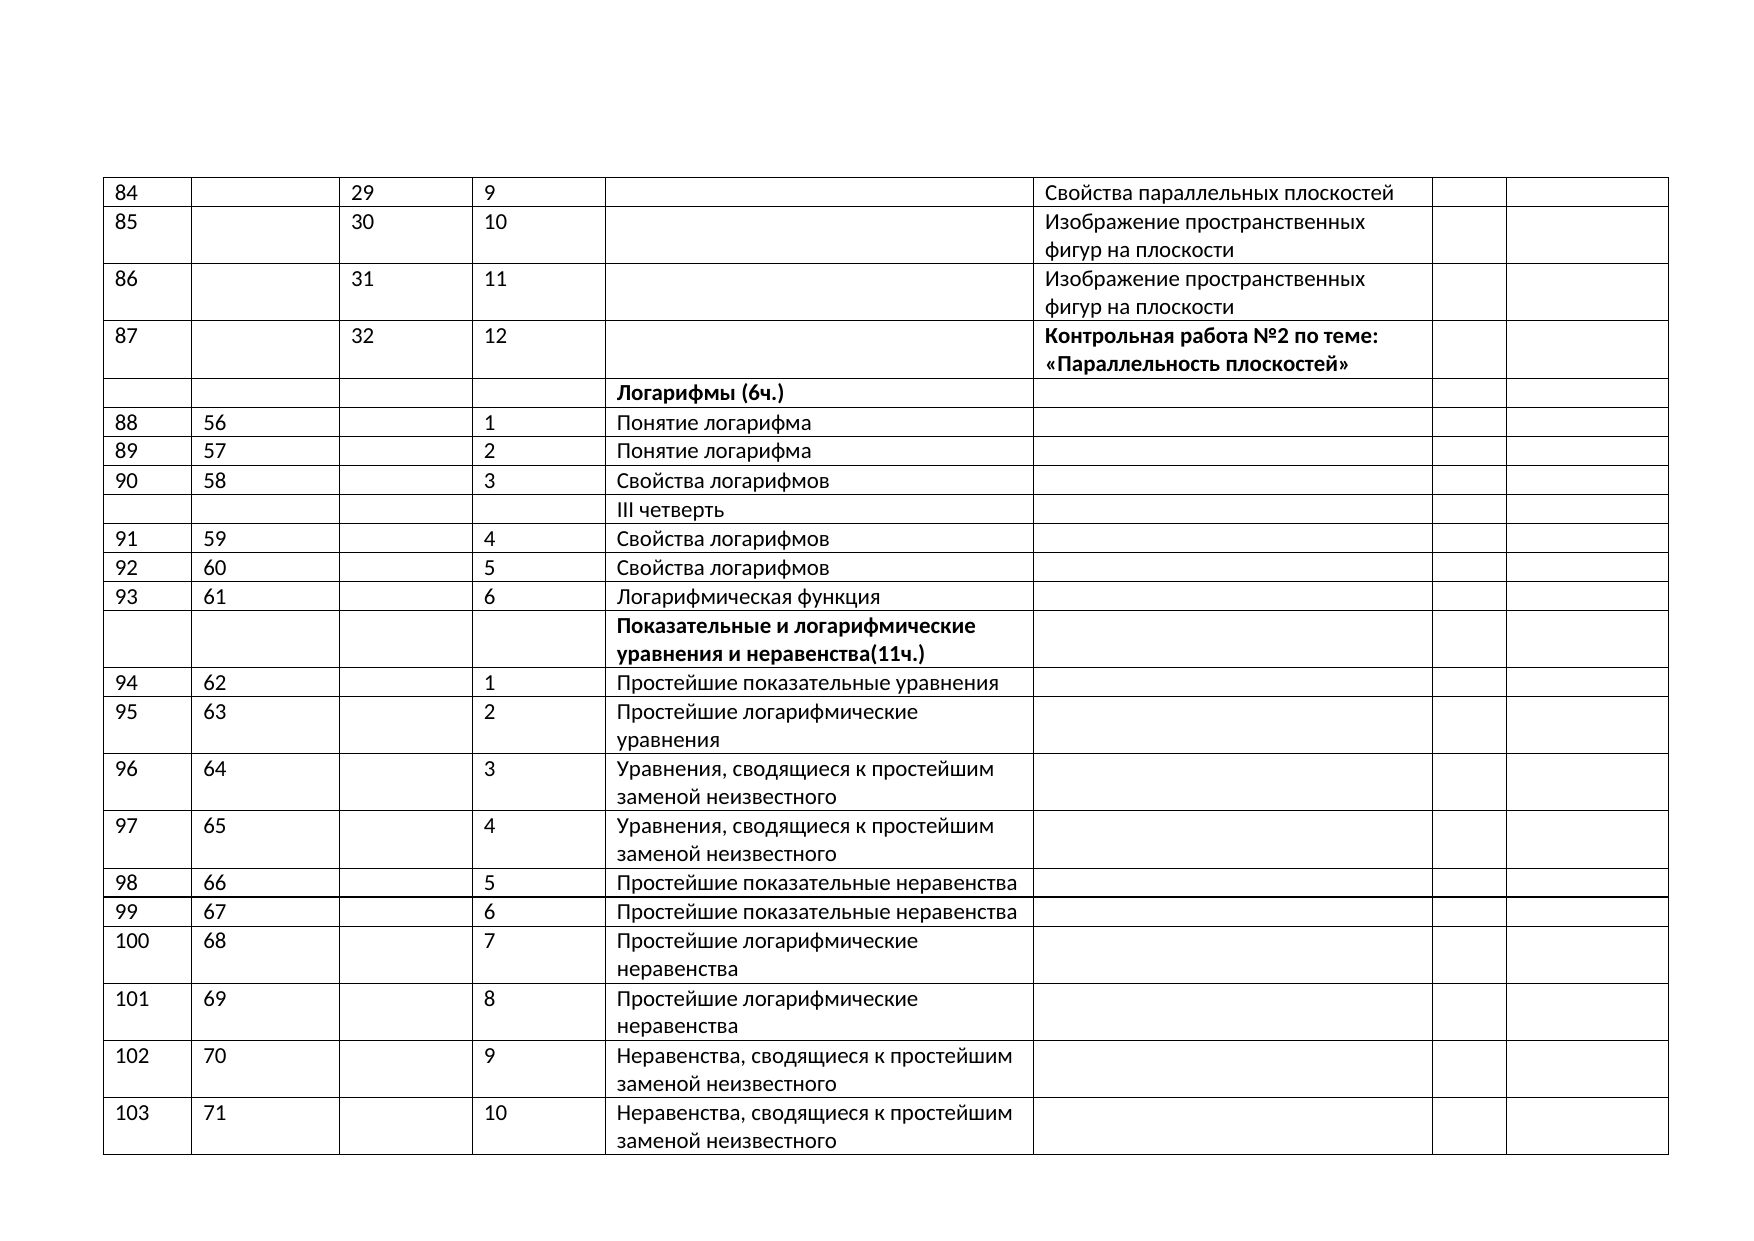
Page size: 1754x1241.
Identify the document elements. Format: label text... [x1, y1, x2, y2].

table_cell [1034, 1098, 1432, 1154]
table_cell [340, 524, 472, 552]
table_cell [1507, 697, 1668, 753]
table_cell 6 [473, 582, 605, 610]
table_cell [1433, 437, 1506, 465]
table_cell [1433, 582, 1506, 610]
table_cell 12 [473, 321, 605, 377]
table_cell [1507, 264, 1668, 320]
table_cell [1433, 984, 1506, 1040]
table_cell [192, 611, 339, 667]
table_cell [1507, 553, 1668, 581]
table_cell 65 [192, 811, 339, 867]
table_cell [1507, 611, 1668, 667]
table_cell [1433, 178, 1506, 206]
table_cell 66 [192, 869, 339, 896]
table_cell 91 [104, 524, 191, 552]
table_cell Уравнения, сводящиеся к простейшим заменой неизвестного [606, 811, 1033, 867]
table_cell [1507, 437, 1668, 465]
table_cell [606, 178, 1033, 206]
table_cell Простейшие показательные уравнения [606, 668, 1033, 696]
table_cell 3 [473, 754, 605, 810]
table_cell 99 [104, 898, 191, 926]
table_cell [1433, 379, 1506, 407]
table_cell [1034, 582, 1432, 610]
table_cell [1034, 524, 1432, 552]
table_cell Простейшие показательные неравенства [606, 898, 1033, 926]
table_cell [1433, 495, 1506, 523]
table_cell 59 [192, 524, 339, 552]
table_cell [1433, 668, 1506, 696]
table_cell 9 [473, 178, 605, 206]
table_cell Неравенства, сводящиеся к простейшим заменой неизвестного [606, 1041, 1033, 1097]
table_cell [1034, 379, 1432, 407]
table_cell [340, 1098, 472, 1154]
table_cell 102 [104, 1041, 191, 1097]
table_cell [340, 697, 472, 753]
table_cell 88 [104, 408, 191, 436]
table_cell [340, 869, 472, 896]
table_cell [340, 668, 472, 696]
table_cell Свойства логарифмов [606, 524, 1033, 552]
table_cell 29 [340, 178, 472, 206]
table_cell 61 [192, 582, 339, 610]
table_cell [1507, 321, 1668, 377]
table_cell [340, 1041, 472, 1097]
table_cell [192, 264, 339, 320]
table_cell [340, 984, 472, 1040]
table_cell [1507, 984, 1668, 1040]
table_cell [1507, 582, 1668, 610]
table_cell 103 [104, 1098, 191, 1154]
table_cell [340, 379, 472, 407]
table_cell 10 [473, 1098, 605, 1154]
table_cell [104, 611, 191, 667]
table_cell [1034, 466, 1432, 494]
table_cell [1433, 869, 1506, 896]
table_cell [340, 466, 472, 494]
table_cell [1034, 697, 1432, 753]
table_cell 62 [192, 668, 339, 696]
table_cell 11 [473, 264, 605, 320]
table_cell 3 [473, 466, 605, 494]
table_cell 57 [192, 437, 339, 465]
table_cell 97 [104, 811, 191, 867]
table_cell [1034, 1041, 1432, 1097]
table_cell 64 [192, 754, 339, 810]
table_cell 67 [192, 898, 339, 926]
table_cell Свойства параллельных плоскостей [1034, 178, 1432, 206]
table_cell 30 [340, 207, 472, 263]
table_cell [1507, 1041, 1668, 1097]
table_cell [1034, 927, 1432, 983]
table_cell 10 [473, 207, 605, 263]
table_cell [606, 264, 1033, 320]
table_cell [340, 811, 472, 867]
table_cell Показательные и логарифмические уравнения и неравенства(11ч.) [606, 611, 1033, 667]
table_cell [1507, 898, 1668, 926]
table_cell [1034, 898, 1432, 926]
table_cell [1433, 927, 1506, 983]
table_cell [1507, 927, 1668, 983]
table_cell 60 [192, 553, 339, 581]
table_cell Понятие логарифма [606, 437, 1033, 465]
table_cell [1507, 524, 1668, 552]
table_cell Контрольная работа №2 по теме: «Параллельность плоскостей» [1034, 321, 1432, 377]
table_cell 93 [104, 582, 191, 610]
table_cell 84 [104, 178, 191, 206]
table_cell 8 [473, 984, 605, 1040]
table_cell 5 [473, 553, 605, 581]
table_cell 90 [104, 466, 191, 494]
table_cell [1433, 466, 1506, 494]
table_cell [606, 321, 1033, 377]
table_cell [1433, 697, 1506, 753]
table_cell [340, 582, 472, 610]
table_cell [1034, 553, 1432, 581]
table_cell 100 [104, 927, 191, 983]
table_cell 92 [104, 553, 191, 581]
table_cell 31 [340, 264, 472, 320]
table_cell 98 [104, 869, 191, 896]
table_cell Простейшие логарифмические уравнения [606, 697, 1033, 753]
table_cell [1507, 466, 1668, 494]
table_cell [1507, 207, 1668, 263]
table_cell [104, 495, 191, 523]
table_cell [1433, 1098, 1506, 1154]
table_cell [473, 495, 605, 523]
table_cell 70 [192, 1041, 339, 1097]
table_cell Простейшие логарифмические неравенства [606, 984, 1033, 1040]
table_cell [340, 408, 472, 436]
table_cell 94 [104, 668, 191, 696]
table_cell 58 [192, 466, 339, 494]
table_cell 87 [104, 321, 191, 377]
table_cell [1433, 1041, 1506, 1097]
table_cell 86 [104, 264, 191, 320]
table_cell [1034, 668, 1432, 696]
table_cell [192, 178, 339, 206]
table_cell [192, 321, 339, 377]
table_cell [340, 927, 472, 983]
table_cell [606, 207, 1033, 263]
table_cell Простейшие показательные неравенства [606, 869, 1033, 896]
table_cell [1433, 811, 1506, 867]
table_cell [340, 495, 472, 523]
table_cell [1034, 495, 1432, 523]
table_cell Логарифмы (6ч.) [606, 379, 1033, 407]
table_cell [473, 379, 605, 407]
table_cell [1034, 437, 1432, 465]
table_cell [1034, 984, 1432, 1040]
table_cell [1433, 264, 1506, 320]
table_cell Логарифмическая функция [606, 582, 1033, 610]
table_cell Изображение пространственных фигур на плоскости [1034, 264, 1432, 320]
table_cell Свойства логарифмов [606, 466, 1033, 494]
table_cell 7 [473, 927, 605, 983]
table_cell [340, 437, 472, 465]
table_cell [1433, 524, 1506, 552]
table_cell [1507, 495, 1668, 523]
table_cell [340, 898, 472, 926]
table_cell [1507, 379, 1668, 407]
table_cell Простейшие логарифмические неравенства [606, 927, 1033, 983]
table_cell III четверть [606, 495, 1033, 523]
table_cell [1433, 898, 1506, 926]
table_cell 85 [104, 207, 191, 263]
table_cell [1507, 869, 1668, 896]
table_cell [473, 611, 605, 667]
table_cell 2 [473, 437, 605, 465]
table_cell [1507, 811, 1668, 867]
table_cell Неравенства, сводящиеся к простейшим заменой неизвестного [606, 1098, 1033, 1154]
table_cell Понятие логарифма [606, 408, 1033, 436]
table_cell 6 [473, 898, 605, 926]
table_cell [1507, 754, 1668, 810]
table_cell 9 [473, 1041, 605, 1097]
table_cell 5 [473, 869, 605, 896]
table_cell [1433, 207, 1506, 263]
table_cell [1034, 811, 1432, 867]
table_cell 69 [192, 984, 339, 1040]
table_cell [1433, 754, 1506, 810]
table_cell Свойства логарифмов [606, 553, 1033, 581]
table_cell [1433, 408, 1506, 436]
table_cell [340, 553, 472, 581]
table_cell [340, 611, 472, 667]
table_cell [1433, 553, 1506, 581]
table_cell 56 [192, 408, 339, 436]
table_cell 96 [104, 754, 191, 810]
table_cell [1507, 408, 1668, 436]
table_cell [192, 207, 339, 263]
table_cell 2 [473, 697, 605, 753]
table_cell [192, 379, 339, 407]
table_cell 4 [473, 811, 605, 867]
table_cell [1507, 668, 1668, 696]
table_cell [1433, 611, 1506, 667]
table_cell Уравнения, сводящиеся к простейшим заменой неизвестного [606, 754, 1033, 810]
table_cell [1034, 754, 1432, 810]
table_cell 101 [104, 984, 191, 1040]
table_cell 1 [473, 668, 605, 696]
table_cell [1433, 321, 1506, 377]
table_cell 95 [104, 697, 191, 753]
table_cell 89 [104, 437, 191, 465]
table_cell 32 [340, 321, 472, 377]
table_cell 1 [473, 408, 605, 436]
table_cell [340, 754, 472, 810]
table_cell [1034, 408, 1432, 436]
table_cell 68 [192, 927, 339, 983]
table_cell 4 [473, 524, 605, 552]
table_cell [1034, 869, 1432, 896]
table_cell [192, 495, 339, 523]
table_cell 63 [192, 697, 339, 753]
table_cell [1034, 611, 1432, 667]
table_cell [1507, 178, 1668, 206]
table_cell [104, 379, 191, 407]
table_cell Изображение пространственных фигур на плоскости [1034, 207, 1432, 263]
table_cell 71 [192, 1098, 339, 1154]
table_cell [1507, 1098, 1668, 1154]
